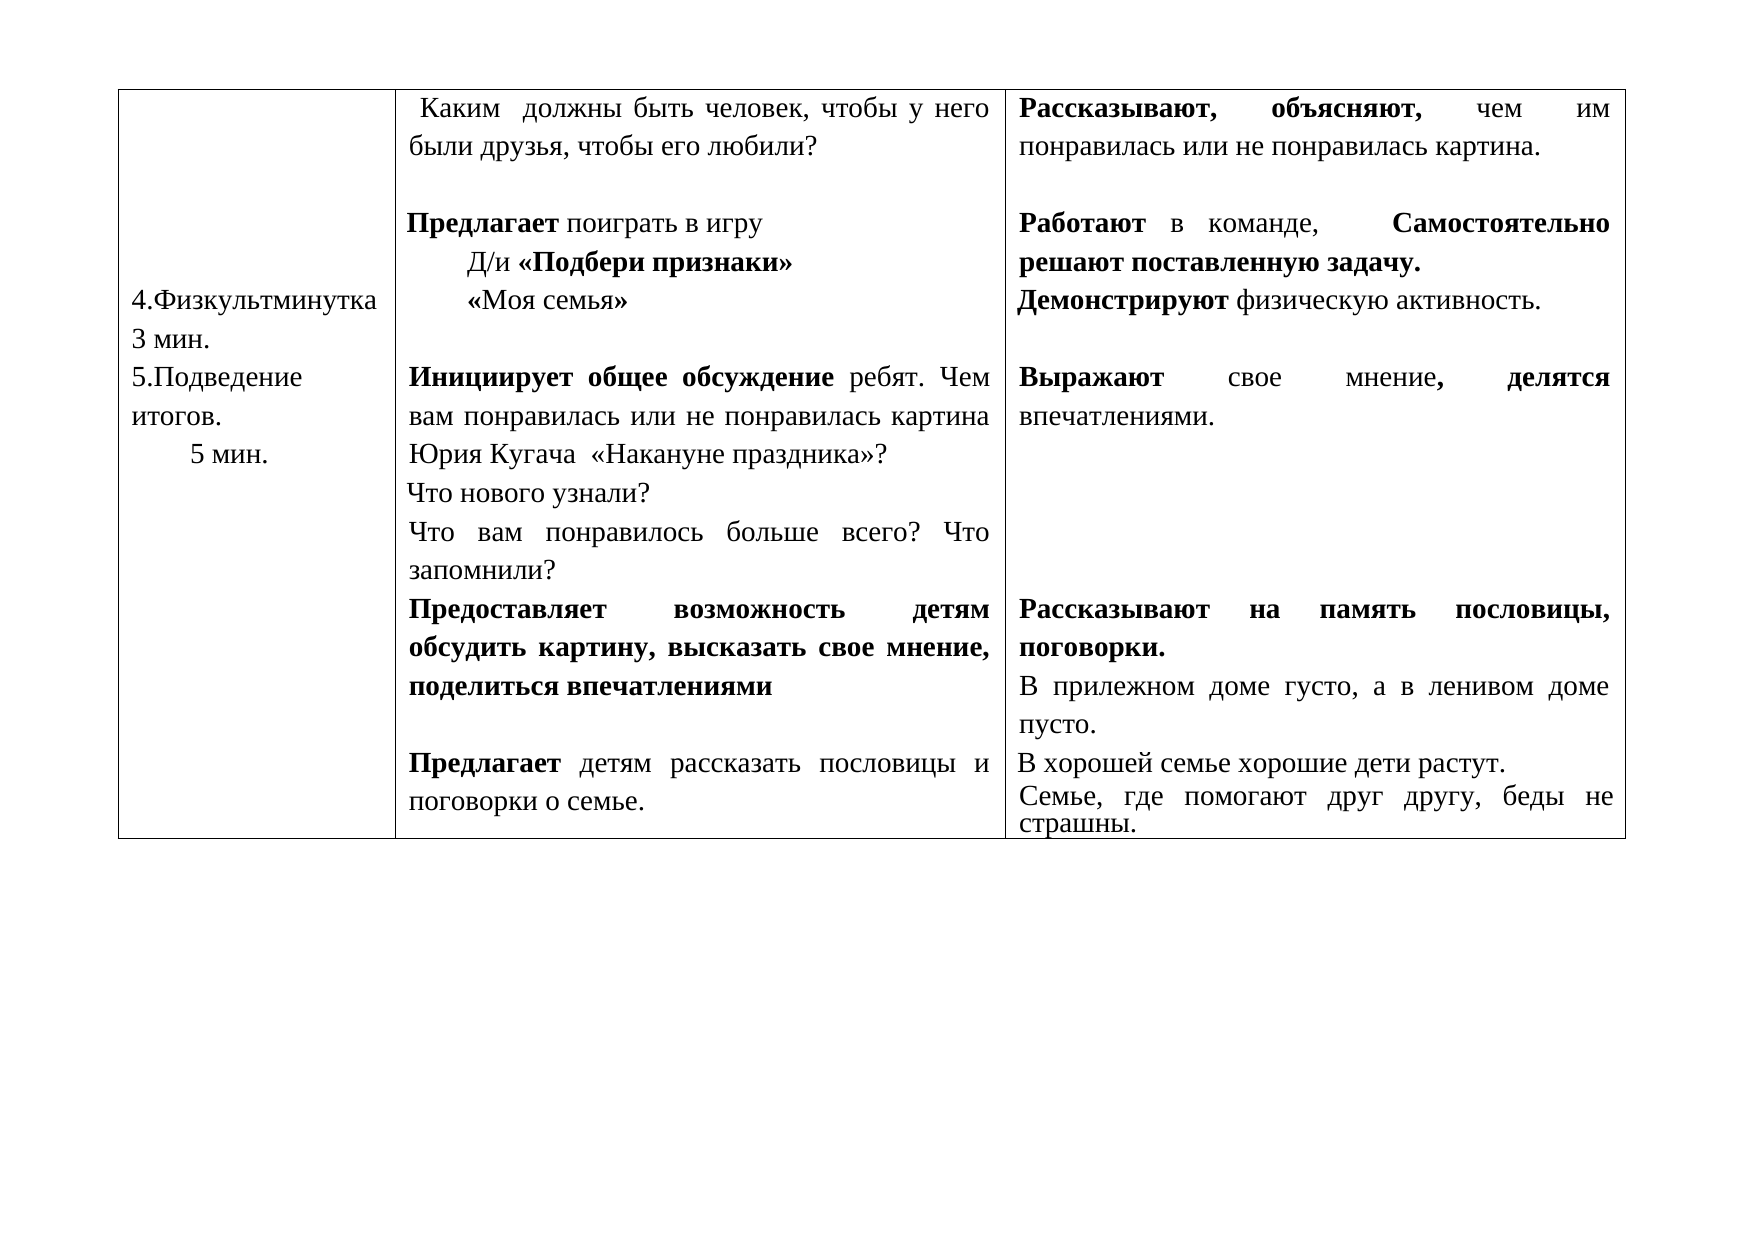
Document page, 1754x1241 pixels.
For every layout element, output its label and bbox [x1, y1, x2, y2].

table_cell [1006, 90, 1625, 837]
table_cell [119, 90, 395, 837]
table_cell [396, 90, 1005, 837]
